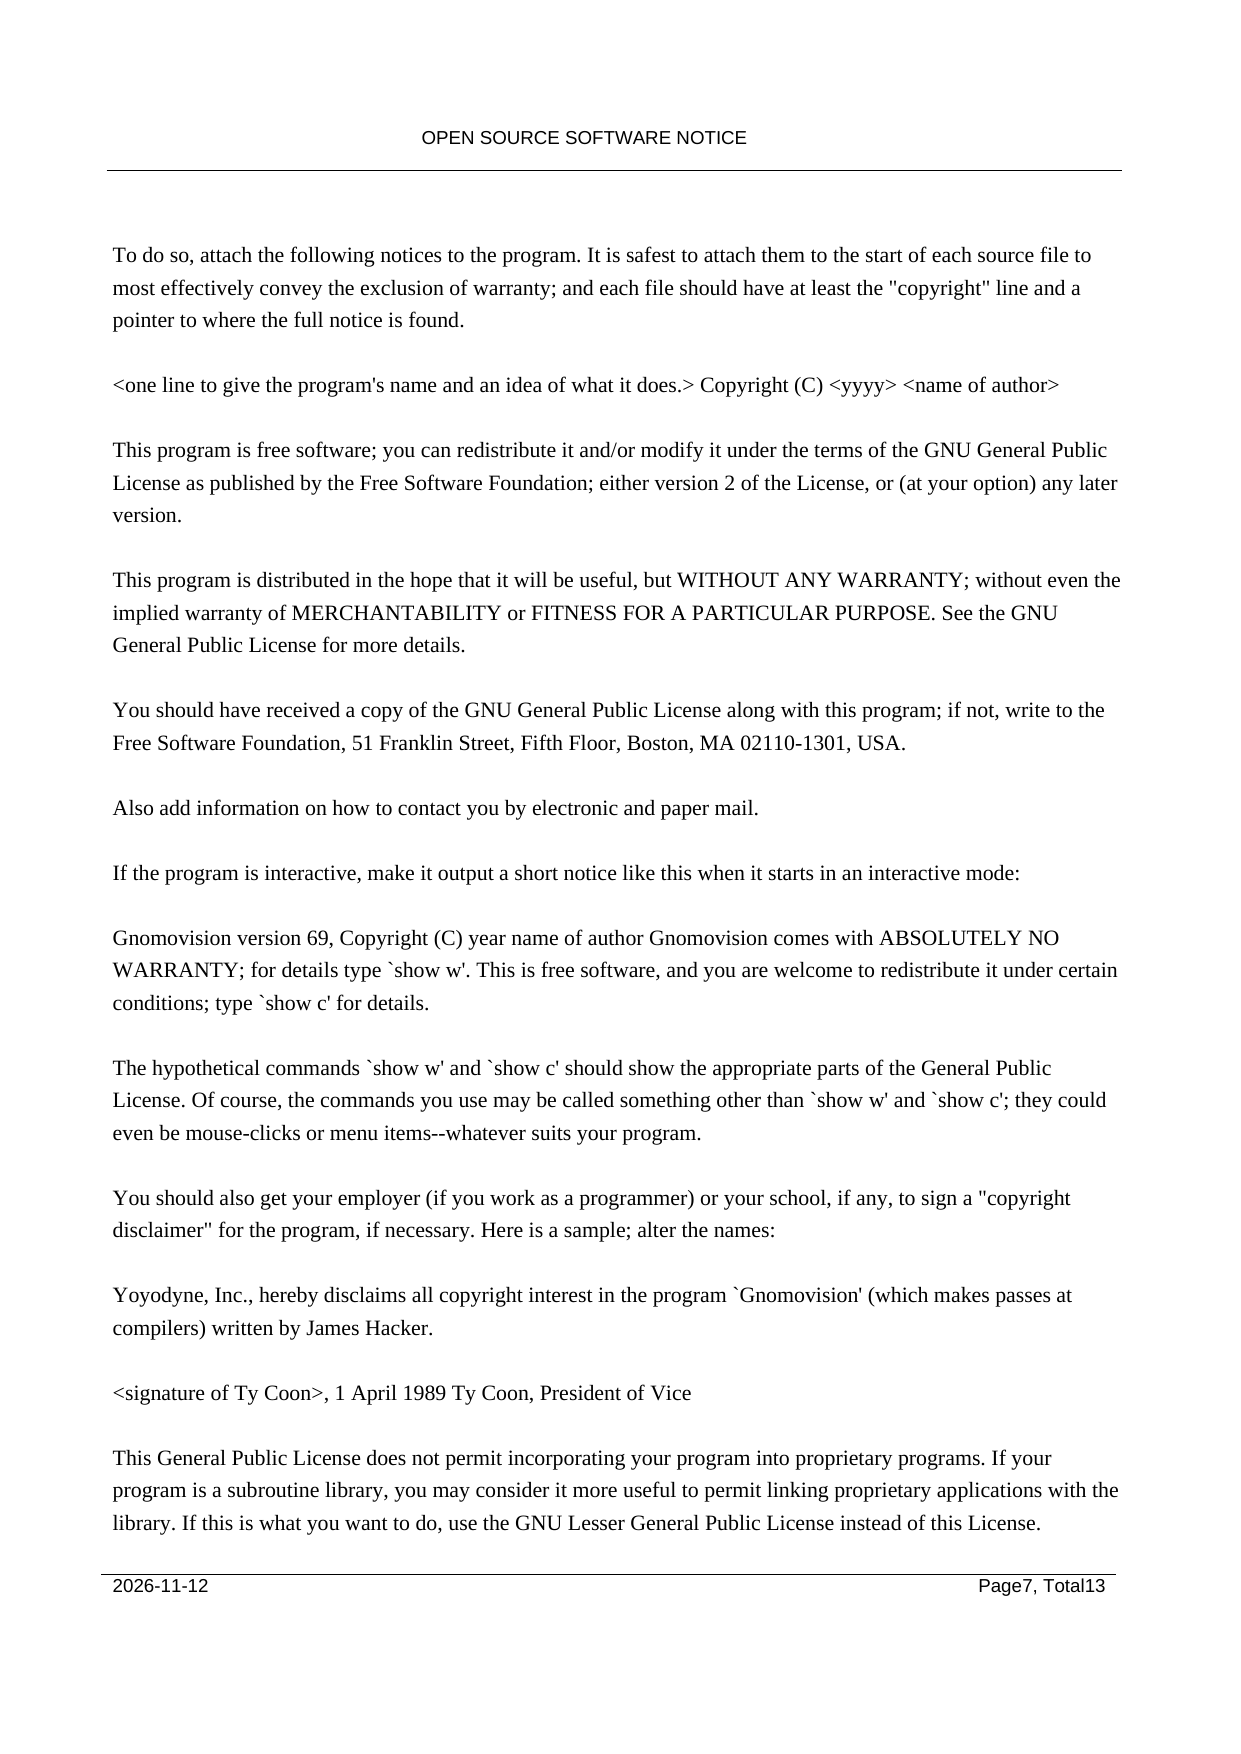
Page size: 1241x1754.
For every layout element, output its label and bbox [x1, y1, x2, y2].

text [112, 206, 1128, 1539]
